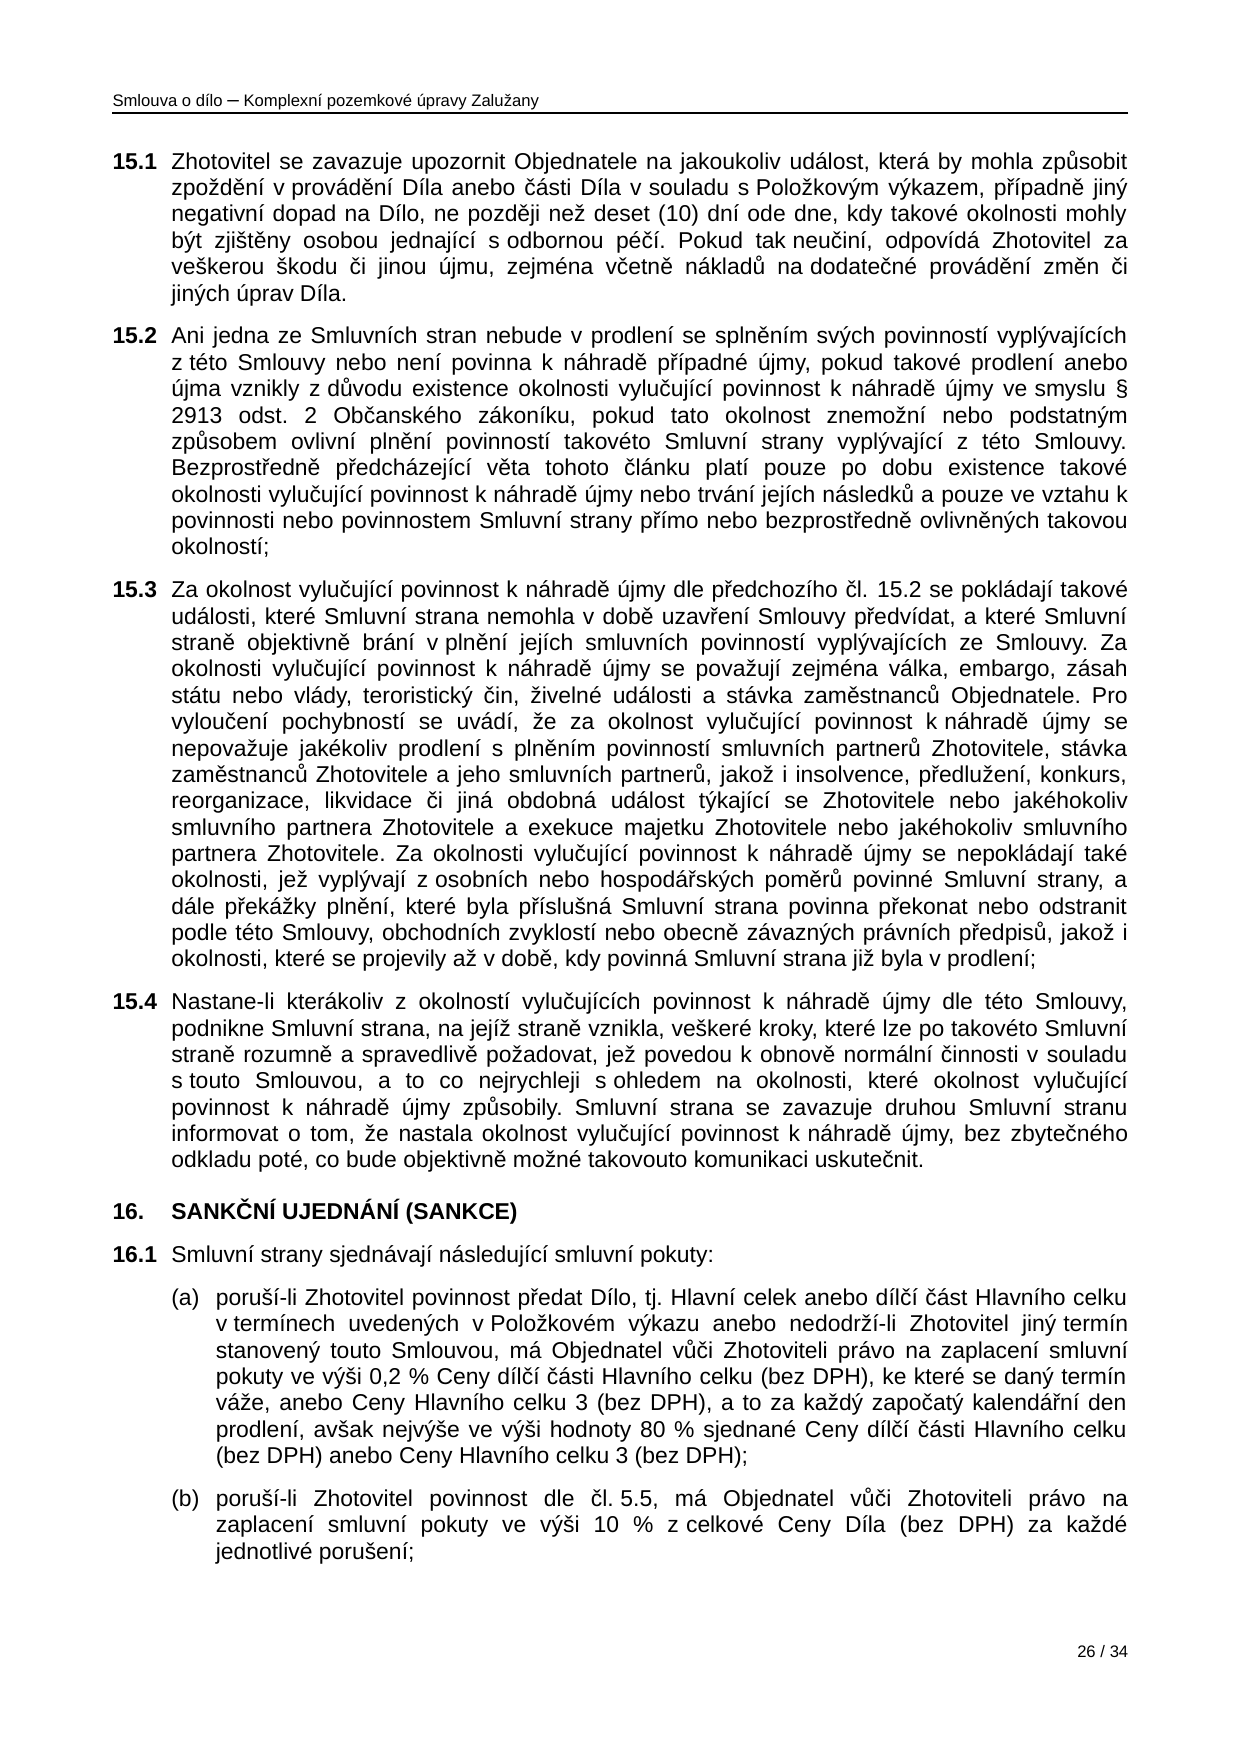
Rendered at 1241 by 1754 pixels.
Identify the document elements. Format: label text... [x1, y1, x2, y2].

text Zhotovitel se zavazuje upozornit Objednatele na jakoukoliv událost, která by mohla způsobit zpoždění v provádění Díla anebo části Díla v souladu s Položkovým výkazem, případně jiný negativní dopad na Dílo, ne později než deset (10) dní ode dne, kdy takové okolnosti mohly být zjištěny osobou jednající s odbornou péčí. Pokud tak neučiní, odpovídá Zhotovitel za veškerou škodu či jinou újmu, zejména včetně nákladů na dodatečné provádění změn či jiných úprav Díla. [112, 148, 1128, 306]
list poruší-li Zhotovitel povinnost dle čl. 5.5, má Objednatel vůči Zhotoviteli právo na zaplacení smluvní pokuty ve výši 10 % z celkové Ceny Díla (bez DPH) za každé jednotlivé porušení; [171, 1485, 1128, 1564]
text Ani jedna ze Smluvních stran nebude v prodlení se splněním svých povinností vyplývajících z této Smlouvy nebo není povinna k náhradě případné újmy, pokud takové prodlení anebo újma vznikly z důvodu existence okolnosti vylučující povinnost k náhradě újmy ve smyslu § 2913 odst. 2 Občanského zákoníku, pokud tato okolnost znemožní nebo podstatným způsobem ovlivní plnění povinností takovéto Smluvní strany vyplývající z této Smlouvy. Bezprostředně předcházející věta tohoto článku platí pouze po dobu existence takové okolnosti vylučující povinnost k náhradě újmy nebo trvání jejích následků a pouze ve vztahu k povinnosti nebo povinnostem Smluvní strany přímo nebo bezprostředně ovlivněných takovou okolností; [112, 322, 1128, 560]
text Za okolnost vylučující povinnost k náhradě újmy dle předchozího čl. 15.2 se pokládají takové události, které Smluvní strana nemohla v době uzavření Smlouvy předvídat, a které Smluvní straně objektivně brání v plnění jejích smluvních povinností vyplývajících ze Smlouvy. Za okolnosti vylučující povinnost k náhradě újmy se považují zejména válka, embargo, zásah státu nebo vlády, teroristický čin, živelné události a stávka zaměstnanců Objednatele. Pro vyloučení pochybností se uvádí, že za okolnost vylučující povinnost k náhradě újmy se nepovažuje jakékoliv prodlení s plněním povinností smluvních partnerů Zhotovitele, stávka zaměstnanců Zhotovitele a jeho smluvních partnerů, jakož i insolvence, předlužení, konkurs, reorganizace, likvidace či jiná obdobná událost týkající se Zhotovitele nebo jakéhokoliv smluvního partnera Zhotovitele a exekuce majetku Zhotovitele nebo jakéhokoliv smluvního partnera Zhotovitele. Za okolnosti vylučující povinnost k náhradě újmy se nepokládají také okolnosti, jež vyplývají z osobních nebo hospodářských poměrů povinné Smluvní strany, a dále překážky plnění, které byla příslušná Smluvní strana povinna překonat nebo odstranit podle této Smlouvy, obchodních zvyklostí nebo obecně závazných právních předpisů, jakož i okolnosti, které se projevily až v době, kdy povinná Smluvní strana již byla v prodlení; [112, 576, 1128, 972]
list poruší-li Zhotovitel povinnost předat Dílo, tj. Hlavní celek anebo dílčí část Hlavního celku v termínech uvedených v Položkovém výkazu anebo nedodrží-li Zhotovitel jiný termín stanovený touto Smlouvou, má Objednatel vůči Zhotoviteli právo na zaplacení smluvní pokuty ve výši 0,2 % Ceny dílčí části Hlavního celku (bez DPH), ke které se daný termín váže, anebo Ceny Hlavního celku 3 (bez DPH), a to za každý započatý kalendářní den prodlení, avšak nejvýše ve výši hodnoty 80 % sjednané Ceny dílčí části Hlavního celku (bez DPH) anebo Ceny Hlavního celku 3 (bez DPH); [171, 1284, 1128, 1468]
text Nastane-li kterákoliv z okolností vylučujících povinnost k náhradě újmy dle této Smlouvy, podnikne Smluvní strana, na jejíž straně vznikla, veškeré kroky, které lze po takovéto Smluvní straně rozumně a spravedlivě požadovat, jež povedou k obnově normální činnosti v souladu s touto Smlouvou, a to co nejrychleji s ohledem na okolnosti, které okolnost vylučující povinnost k náhradě újmy způsobily. Smluvní strana se zavazuje druhou Smluvní stranu informovat o tom, že nastala okolnost vylučující povinnost k náhradě újmy, bez zbytečného odkladu poté, co bude objektivně možné takovouto komunikaci uskutečnit. [112, 988, 1128, 1173]
text Smluvní strany sjednávají následující smluvní pokuty: [112, 1241, 1128, 1267]
text Sankční ujednání (SANKCE) [112, 1198, 1128, 1224]
